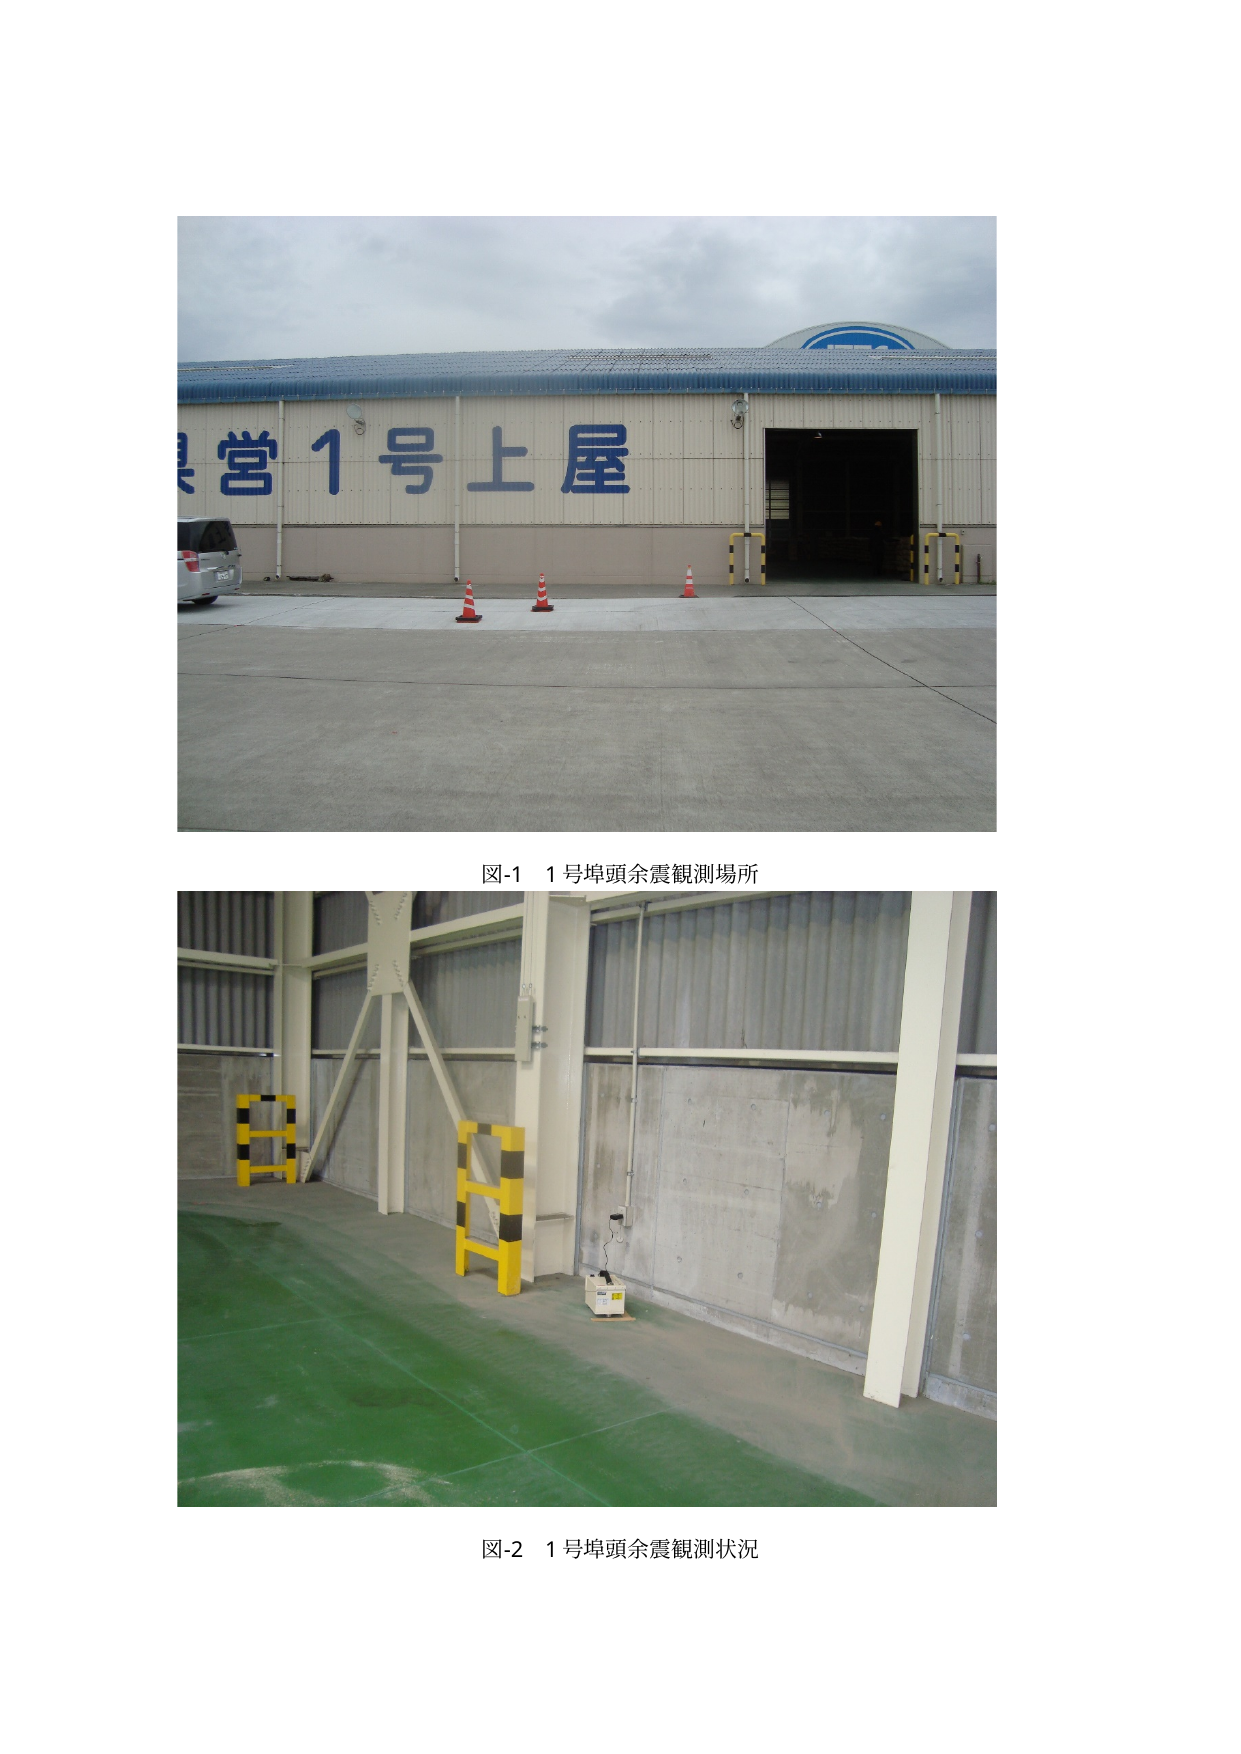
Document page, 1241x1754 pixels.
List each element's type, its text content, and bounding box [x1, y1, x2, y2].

picture [177, 216, 997, 832]
text 図-2 1号埠頭余震観測状況 [177, 1529, 1063, 1567]
text 図-1 1号埠頭余震観測場所 [177, 854, 1063, 892]
picture [177, 891, 997, 1507]
